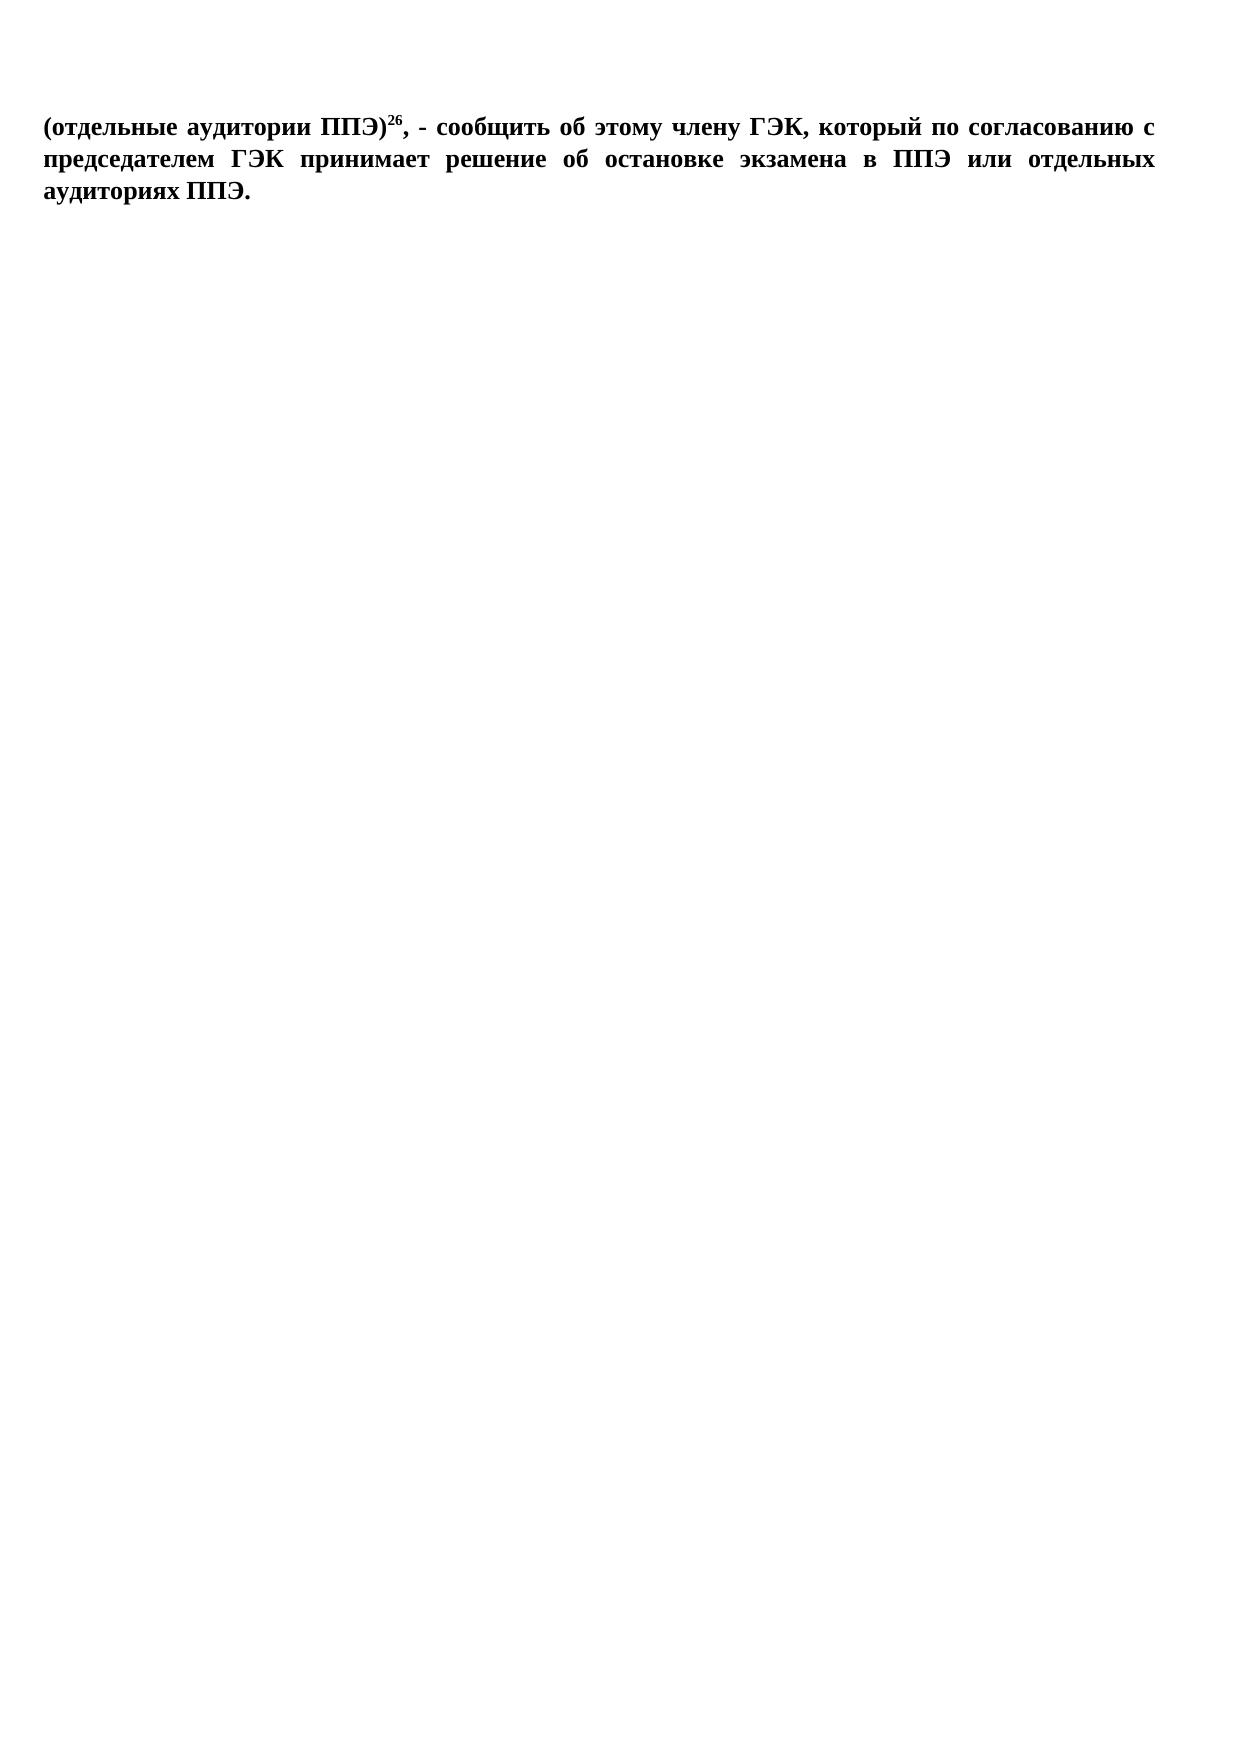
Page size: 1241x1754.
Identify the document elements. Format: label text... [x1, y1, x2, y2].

text В случае если в течение двух часов от начала экзамена ни один из участников экзаменов, распределенных в ППЭ и (или) отдельные аудитории ППЭ, не явился в ППЭ (отдельные аудитории ППЭ), - сообщить об этому члену ГЭК, который по согласованию с председателем ГЭК принимает решение об остановке экзамена в ППЭ или отдельных аудиториях ППЭ. [43, 110, 1156, 206]
